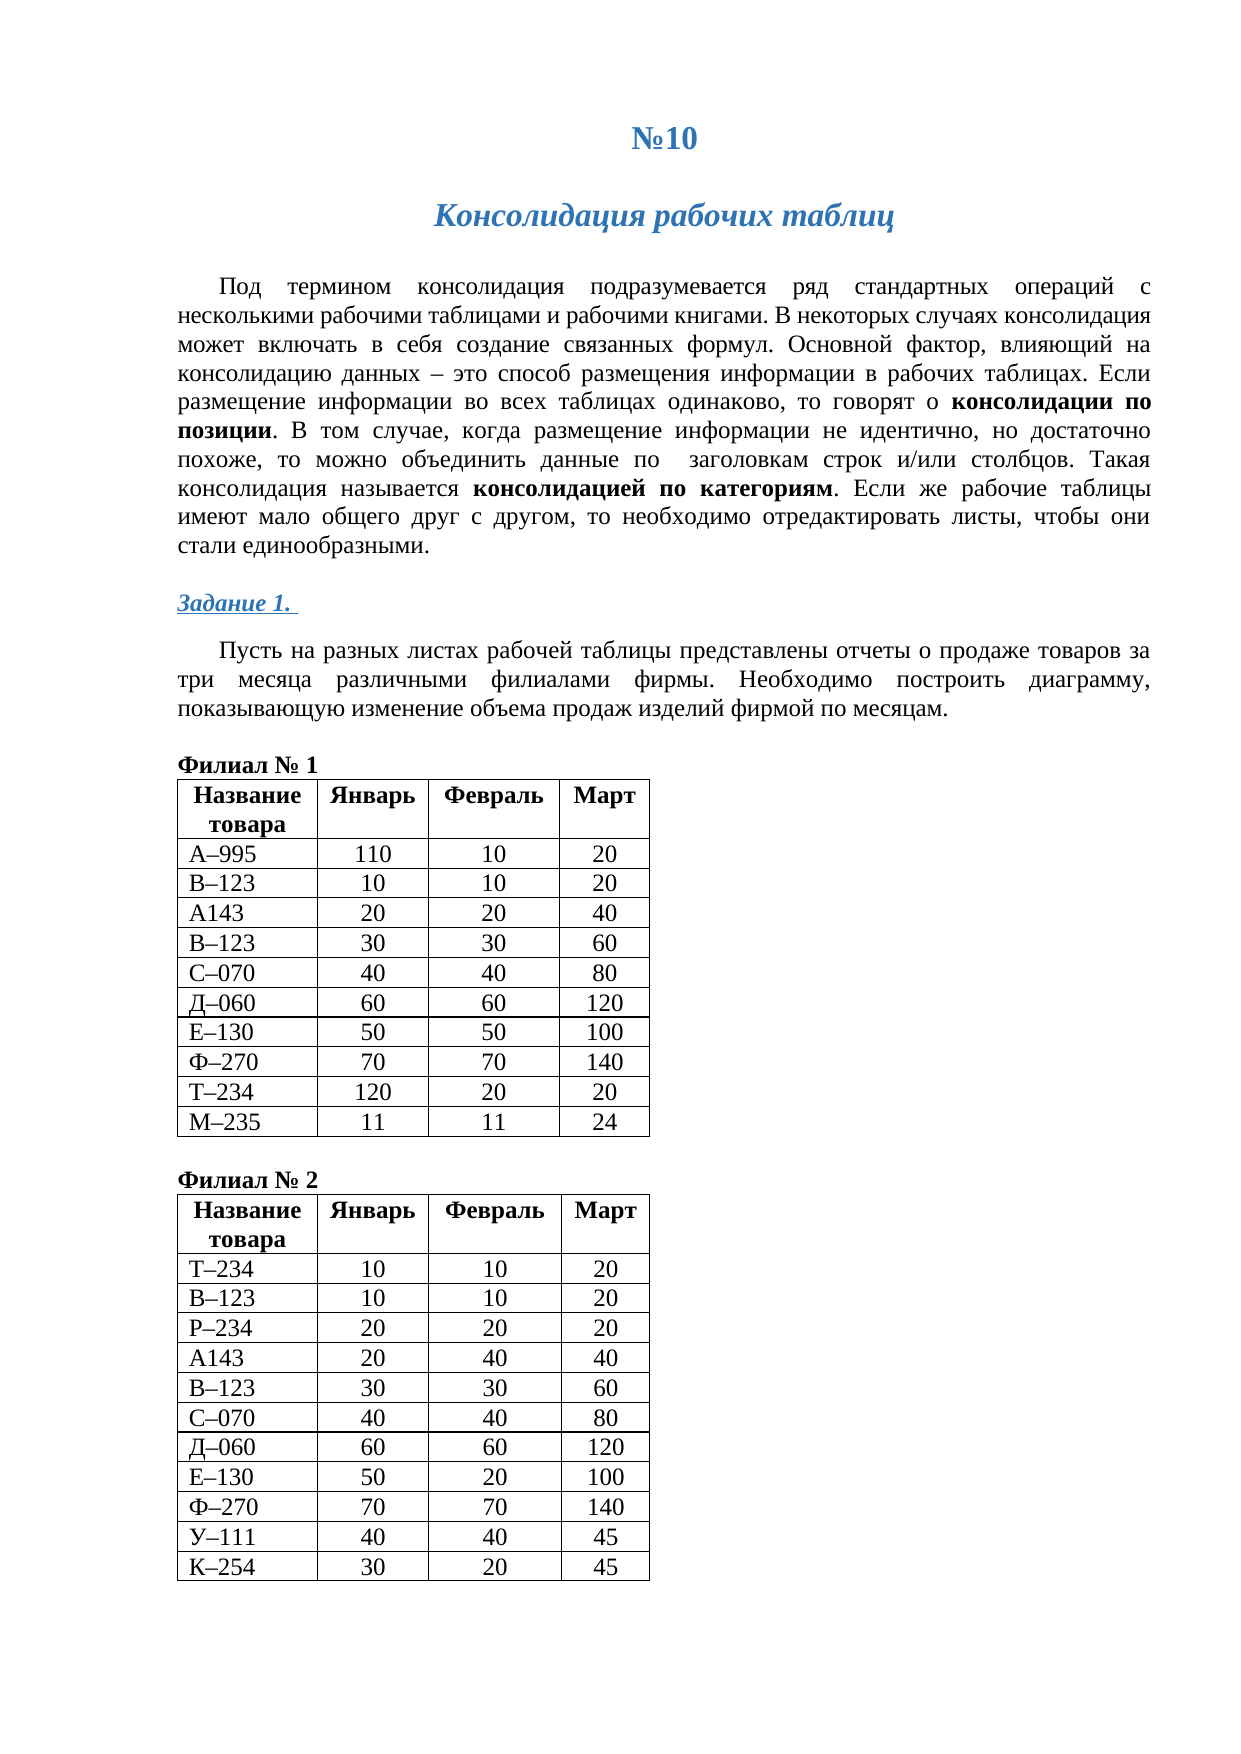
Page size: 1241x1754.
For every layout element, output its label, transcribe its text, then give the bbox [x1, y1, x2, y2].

table_cell 40 [429, 958, 559, 987]
table_cell 20 [318, 1313, 428, 1342]
table_cell А143 [178, 898, 317, 927]
table_cell А–995 [178, 839, 317, 867]
table_cell 50 [318, 1462, 428, 1491]
table_cell 20 [318, 1343, 428, 1372]
table_cell 10 [429, 869, 559, 897]
table_cell 10 [318, 869, 428, 897]
table_cell Е–130 [178, 1018, 317, 1046]
table_cell 140 [560, 1047, 649, 1076]
table_cell Д–060 [178, 988, 317, 1016]
table_cell 20 [560, 839, 649, 867]
text №10 [177, 118, 1152, 156]
table_cell Ф–270 [178, 1047, 317, 1076]
table_cell 11 [429, 1107, 559, 1136]
table_cell 120 [318, 1077, 428, 1106]
table_cell 20 [429, 1552, 561, 1580]
table_cell 60 [318, 1433, 428, 1461]
table_cell У–111 [178, 1522, 317, 1551]
table_cell 70 [429, 1047, 559, 1076]
table_cell 10 [429, 839, 559, 867]
table_cell 50 [429, 1018, 559, 1046]
table_cell 60 [429, 1433, 561, 1461]
table_cell С–070 [178, 1403, 317, 1431]
table_cell 20 [562, 1313, 649, 1342]
table_cell 70 [429, 1492, 561, 1521]
table_cell 70 [318, 1492, 428, 1521]
table_cell Д–060 [178, 1433, 317, 1461]
table_cell В–123 [178, 1284, 317, 1312]
table_cell 10 [429, 1254, 561, 1282]
table_cell С–070 [178, 958, 317, 987]
table_header Название товара [178, 1195, 317, 1253]
table_cell 120 [560, 988, 649, 1016]
table_header Январь [318, 1195, 428, 1253]
table_cell 40 [560, 898, 649, 927]
table_cell 100 [562, 1462, 649, 1491]
table_cell 20 [429, 1462, 561, 1491]
table_cell 60 [318, 988, 428, 1016]
table_cell 45 [562, 1522, 649, 1551]
table_cell 20 [429, 1313, 561, 1342]
table_cell 30 [429, 1373, 561, 1402]
table_cell В–123 [178, 1373, 317, 1402]
table_cell 110 [318, 839, 428, 867]
text Задание 1. [177, 588, 1152, 616]
table_cell 40 [318, 1522, 428, 1551]
table_cell 60 [562, 1373, 649, 1402]
table_cell 24 [560, 1107, 649, 1136]
table_cell 30 [318, 1552, 428, 1580]
text Филиал № 2 [177, 1165, 1152, 1194]
table_header Январь [318, 780, 428, 838]
table_cell 40 [562, 1343, 649, 1372]
table_cell 11 [318, 1107, 428, 1136]
table_cell Е–130 [178, 1462, 317, 1491]
table_cell 120 [562, 1433, 649, 1461]
table_cell 40 [429, 1522, 561, 1551]
table_cell 20 [429, 898, 559, 927]
table_cell В–123 [178, 928, 317, 957]
table_cell 60 [560, 928, 649, 957]
table_cell 20 [560, 1077, 649, 1106]
table_cell 20 [429, 1077, 559, 1106]
text Под термином консолидация подразумевается ряд стандартных операций с несколькими рабочими таблицами и рабочими книгами. В некоторых случаях консолидация может включать в себя создание связанных формул. Основной фактор, влияющий на консолидацию данных – это способ размещения информации в рабочих таблицах. Если размещение информации во всех таблицах одинаково, то говорят о консолидации по позиции. В том случае, когда размещение информации не идентично, но достаточно похоже, то можно объединить данные по заголовкам строк и/или столбцов. Такая консолидация называется консолидацией по категориям. Если же рабочие таблицы имеют мало общего друг с другом, то необходимо отредактировать листы, чтобы они стали единообразными. [177, 271, 1152, 559]
table_cell 20 [318, 898, 428, 927]
table_cell 45 [562, 1552, 649, 1580]
table_cell 100 [560, 1018, 649, 1046]
text Филиал № 1 [177, 750, 1152, 779]
table_cell К–254 [178, 1552, 317, 1580]
table_header Март [560, 780, 649, 838]
table_cell 60 [429, 988, 559, 1016]
table_header Март [562, 1195, 649, 1253]
table_cell Р–234 [178, 1313, 317, 1342]
table_cell 20 [562, 1284, 649, 1312]
table_cell М–235 [178, 1107, 317, 1136]
table_cell 80 [562, 1403, 649, 1431]
table_cell 30 [318, 928, 428, 957]
table_cell 40 [318, 1403, 428, 1431]
table_cell В–123 [178, 869, 317, 897]
table_cell Ф–270 [178, 1492, 317, 1521]
table_cell 70 [318, 1047, 428, 1076]
table_cell 10 [318, 1254, 428, 1282]
table_header Февраль [429, 1195, 561, 1253]
table_cell 40 [318, 958, 428, 987]
table_header Февраль [429, 780, 559, 838]
table_cell 50 [318, 1018, 428, 1046]
table_cell 20 [560, 869, 649, 897]
text Консолидация рабочих таблиц [177, 195, 1152, 233]
table_cell 140 [562, 1492, 649, 1521]
table_cell 20 [562, 1254, 649, 1282]
table_header Название товара [178, 780, 317, 838]
table_cell Т–234 [178, 1254, 317, 1282]
table_cell 40 [429, 1403, 561, 1431]
table_cell 10 [429, 1284, 561, 1312]
table_cell Т–234 [178, 1077, 317, 1106]
table_cell 40 [429, 1343, 561, 1372]
text Пусть на разных листах рабочей таблицы представлены отчеты о продаже товаров за три месяца различными филиалами фирмы. Необходимо построить диаграмму, показывающую изменение объема продаж изделий фирмой по месяцам. [177, 635, 1152, 722]
table_cell 10 [318, 1284, 428, 1312]
table_cell 80 [560, 958, 649, 987]
table_cell А143 [178, 1343, 317, 1372]
table_cell 30 [429, 928, 559, 957]
table_cell 30 [318, 1373, 428, 1402]
